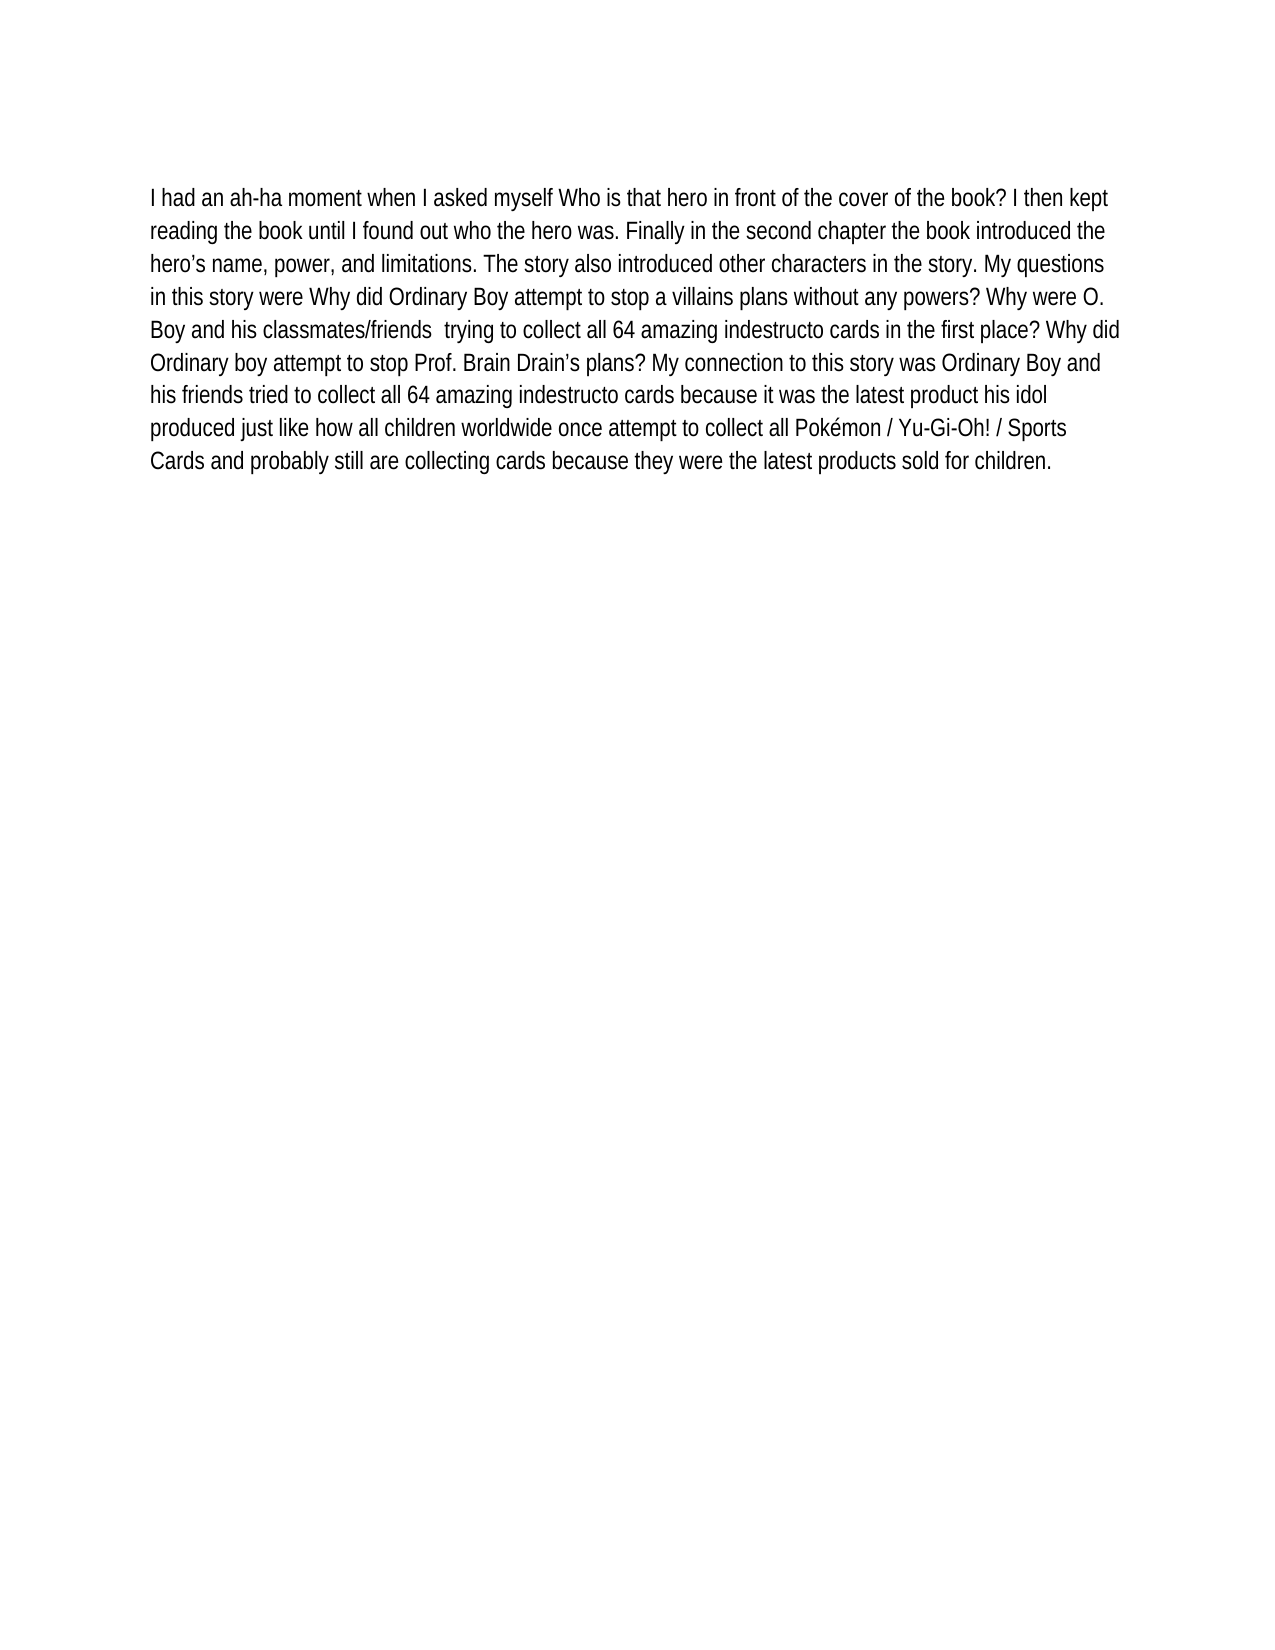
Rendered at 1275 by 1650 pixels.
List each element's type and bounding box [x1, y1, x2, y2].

text [150, 150, 1125, 475]
